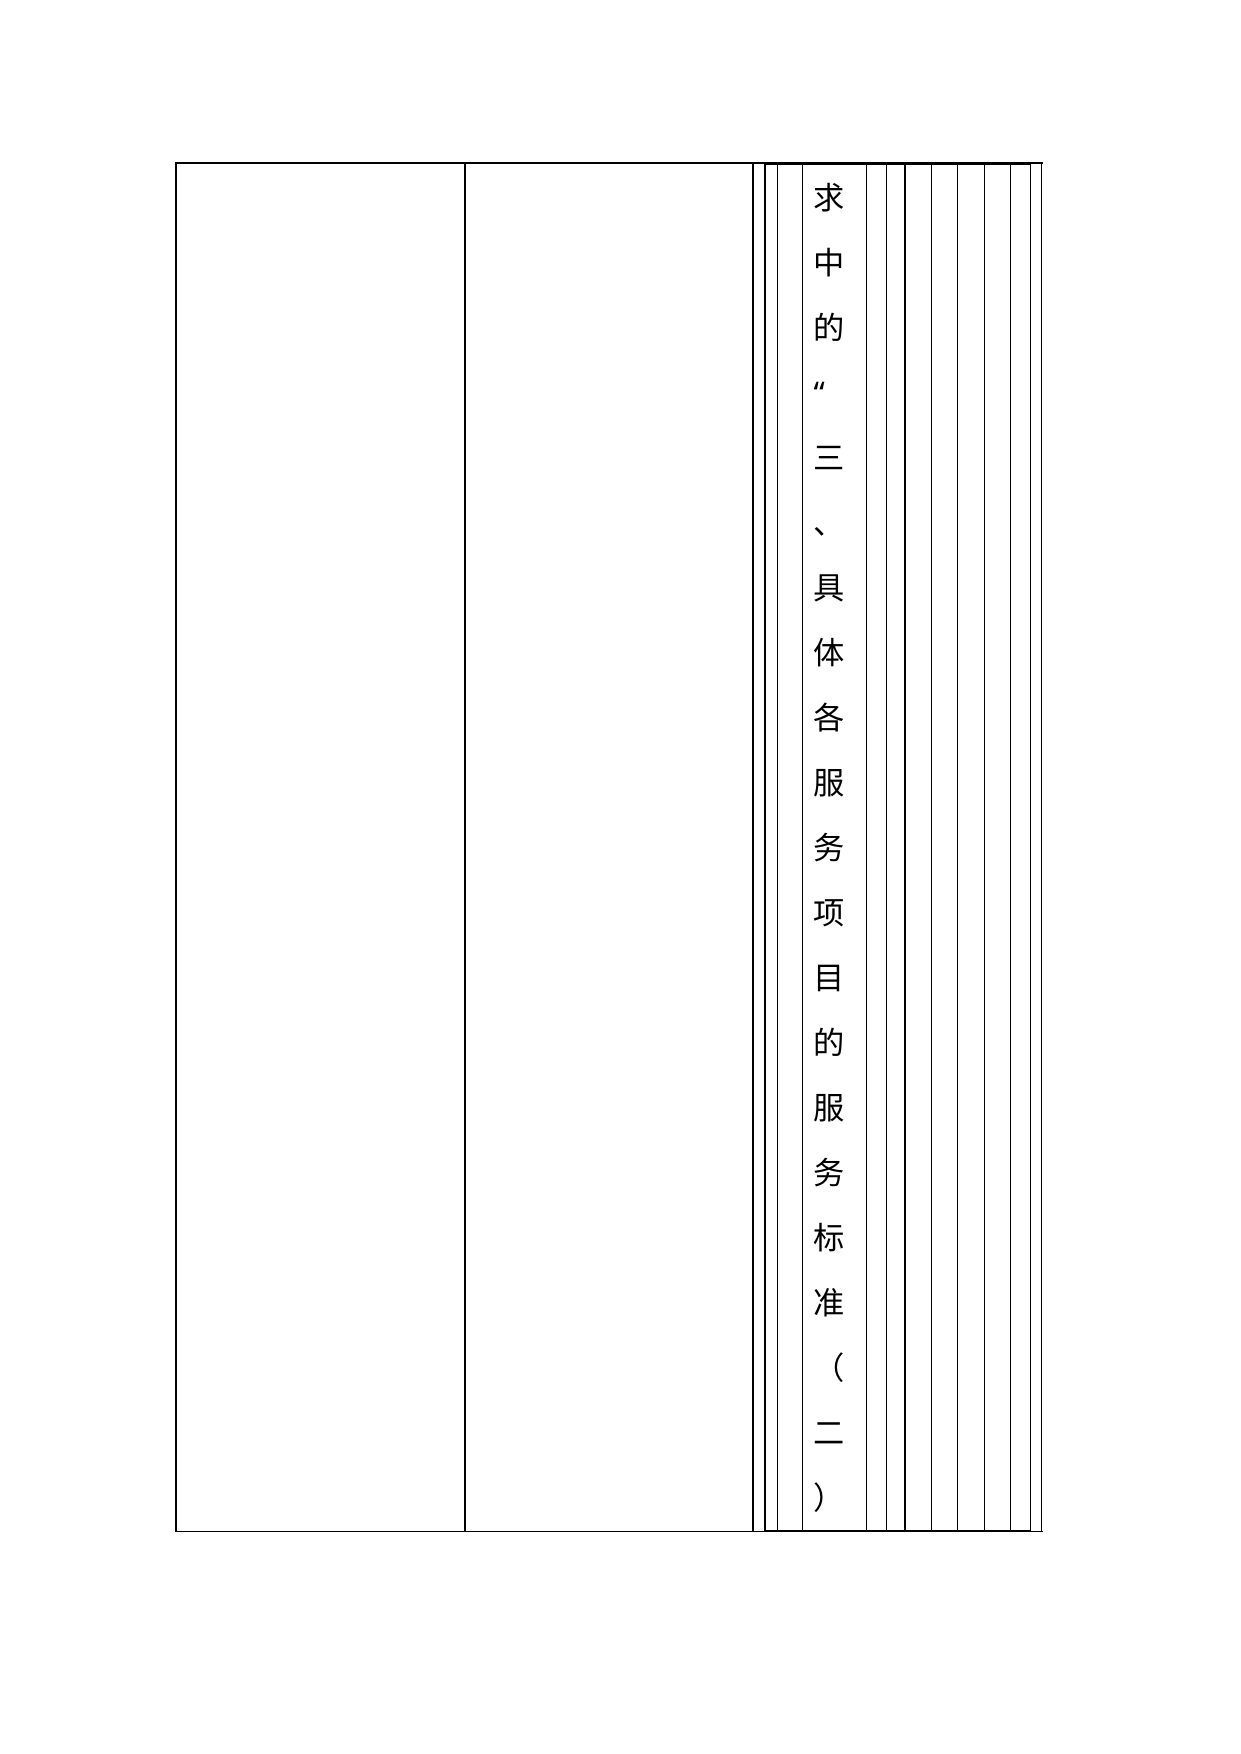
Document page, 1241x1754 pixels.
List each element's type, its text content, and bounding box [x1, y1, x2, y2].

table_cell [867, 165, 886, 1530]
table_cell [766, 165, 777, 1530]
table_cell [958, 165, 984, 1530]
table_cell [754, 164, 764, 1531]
table_cell 1 [177, 164, 464, 1531]
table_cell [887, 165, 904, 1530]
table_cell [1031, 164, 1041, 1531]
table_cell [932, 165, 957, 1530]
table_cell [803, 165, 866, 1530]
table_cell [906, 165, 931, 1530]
table_cell ★ [466, 164, 752, 1531]
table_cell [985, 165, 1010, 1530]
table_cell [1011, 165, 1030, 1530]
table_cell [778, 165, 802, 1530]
